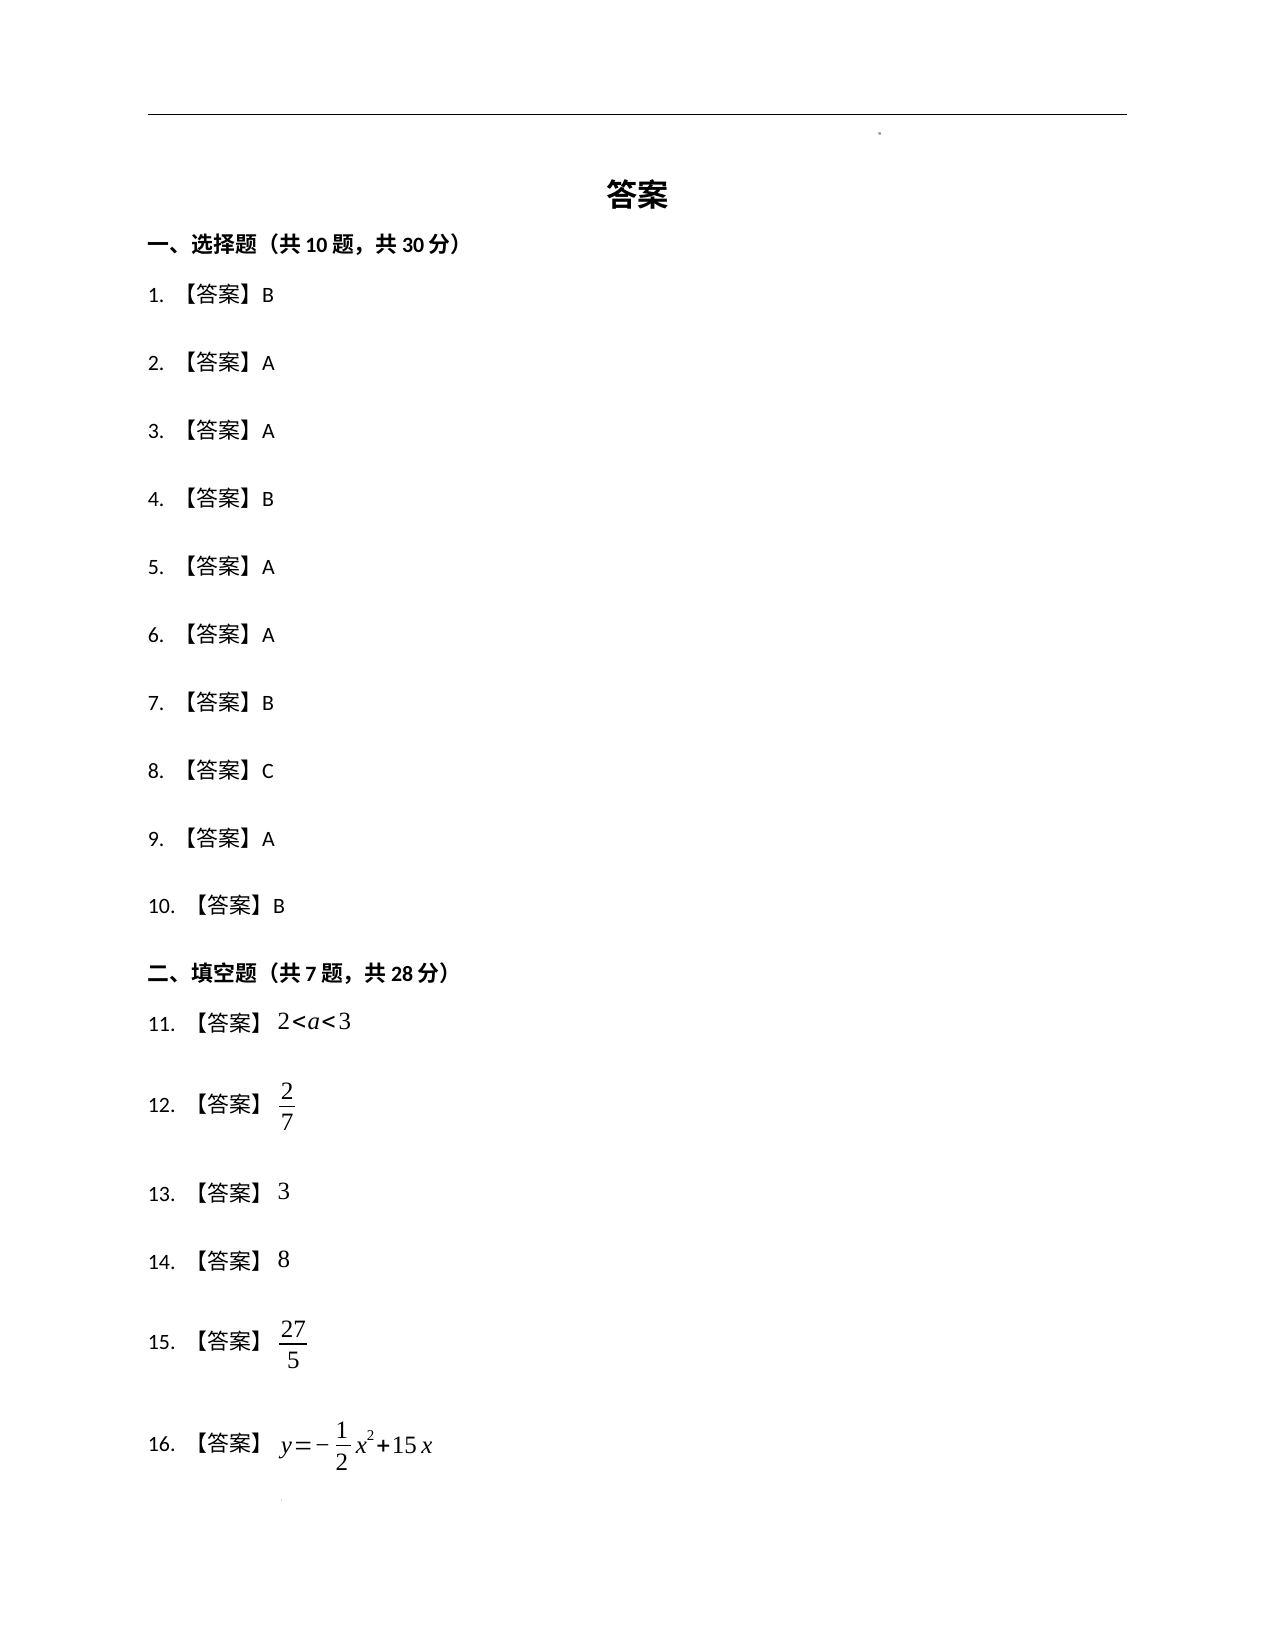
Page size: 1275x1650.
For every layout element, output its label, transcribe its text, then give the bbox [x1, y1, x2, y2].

text 一、选择题（共10题，共30分） [148, 226, 1127, 260]
text 1. 【答案】B [148, 276, 1127, 310]
text 8. 【答案】C [148, 751, 1127, 785]
text 10. 【答案】B [148, 887, 1127, 921]
text 12. 【答案】 [148, 1073, 1127, 1141]
text 15. 【答案】 [148, 1311, 1127, 1378]
text 13. 【答案】 [148, 1175, 1127, 1209]
text 9. 【答案】A [148, 819, 1127, 853]
text 5. 【答案】A [148, 548, 1127, 582]
text 2. 【答案】A [148, 344, 1127, 378]
text 二、填空题（共7题，共28分） [148, 955, 1127, 989]
text 3. 【答案】A [148, 412, 1127, 446]
title 答案 [148, 158, 1127, 226]
text 14. 【答案】 [148, 1243, 1127, 1277]
text 4. 【答案】B [148, 480, 1127, 514]
text 16. 【答案】 [148, 1412, 1127, 1480]
text 7. 【答案】B [148, 683, 1127, 717]
text 6. 【答案】A [148, 616, 1127, 649]
text 11. 【答案】 [148, 1005, 1127, 1039]
